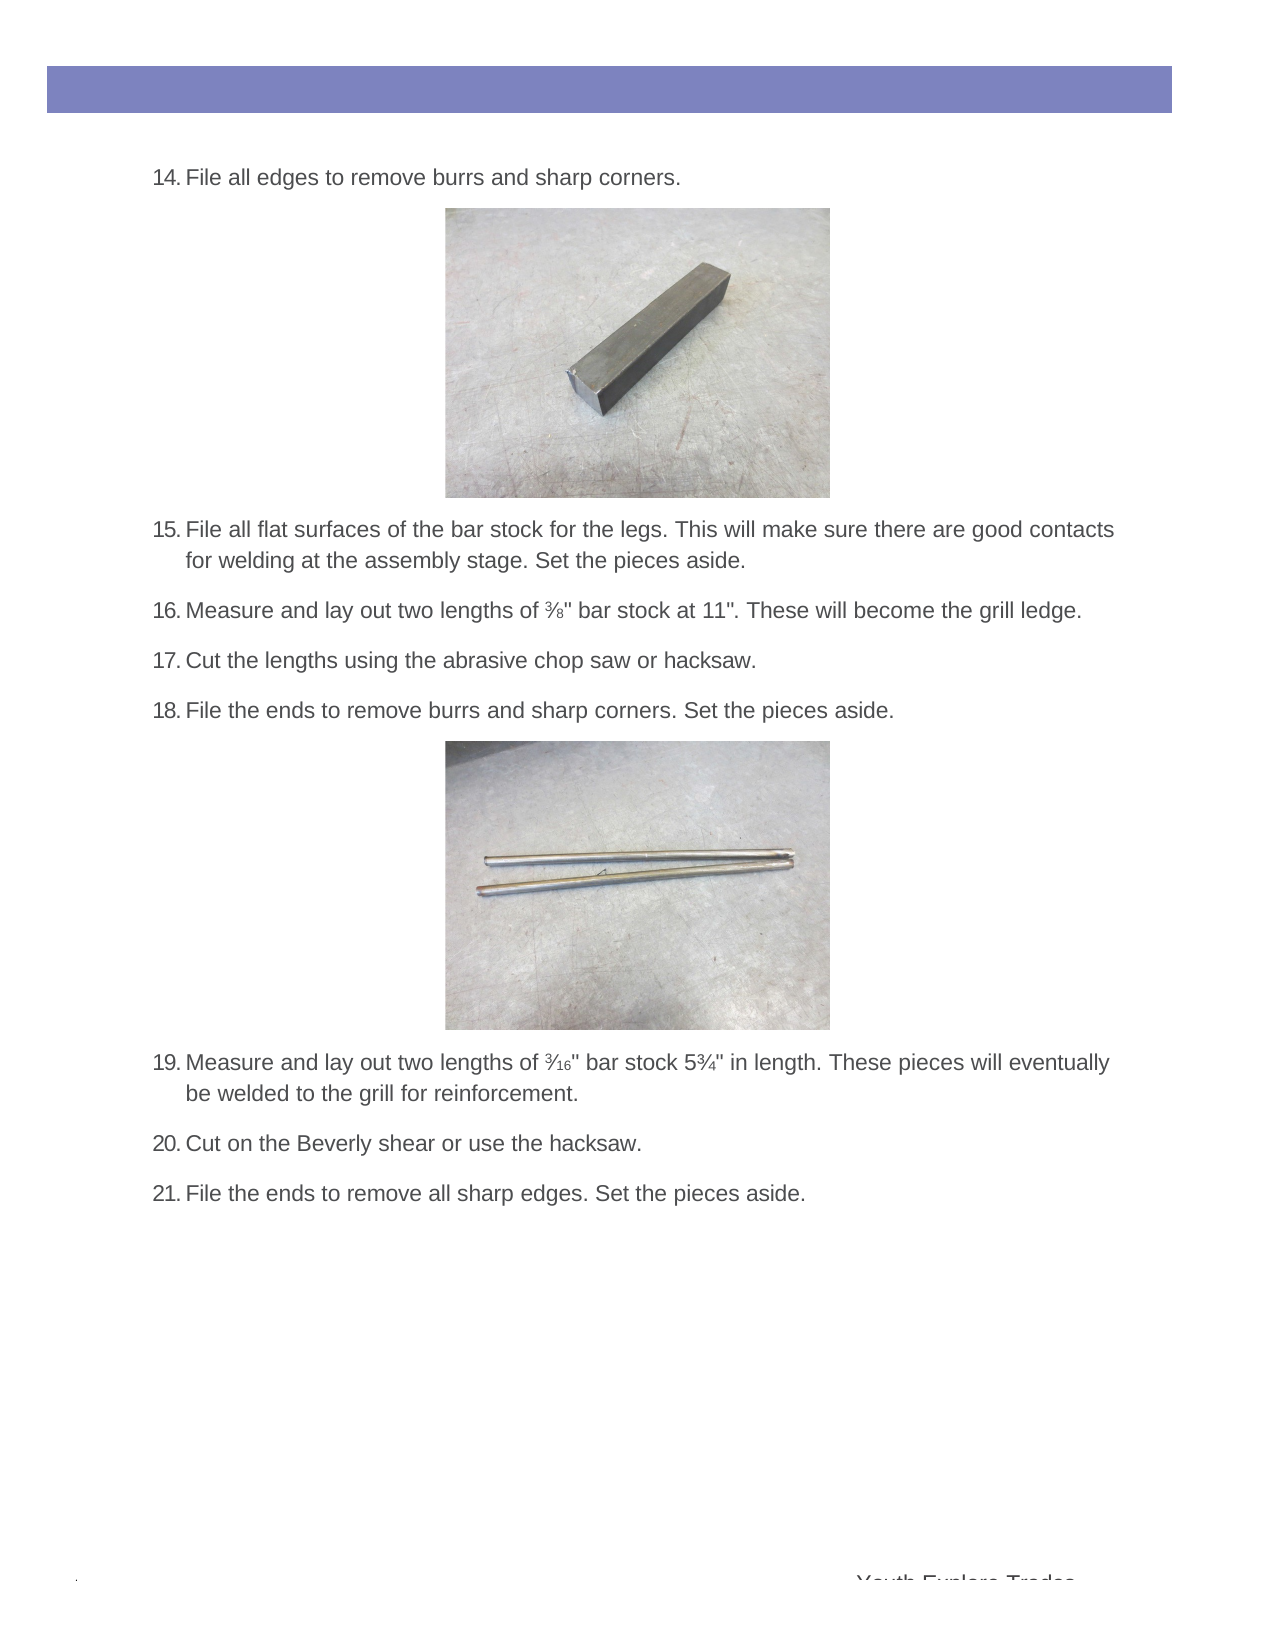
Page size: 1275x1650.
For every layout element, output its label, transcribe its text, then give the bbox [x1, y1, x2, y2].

list Measure and lay out two lengths of 3⁄16" bar stock 5¾" in length. These pieces will eventually be welded to the grill for reinforcement. [152, 1049, 1114, 1106]
list Measure and lay out two lengths of 3⁄8" bar stock at 11". These will become the grill ledge. [152, 597, 1183, 623]
list File all edges to remove burrs and sharp corners. [152, 164, 1183, 190]
list Cut the lengths using the abrasive chop saw or hacksaw. [152, 647, 1183, 673]
list File the ends to remove all sharp edges. Set the pieces aside. [152, 1180, 1183, 1206]
list Cut on the Beverly shear or use the hacksaw. [152, 1130, 1183, 1156]
picture [445, 208, 830, 498]
list File all flat surfaces of the bar stock for the legs. This will make sure there are good contacts for welding at the assembly stage. Set the pieces aside. [152, 516, 1118, 573]
picture [445, 741, 830, 1030]
list File the ends to remove burrs and sharp corners. Set the pieces aside. [152, 697, 1183, 723]
